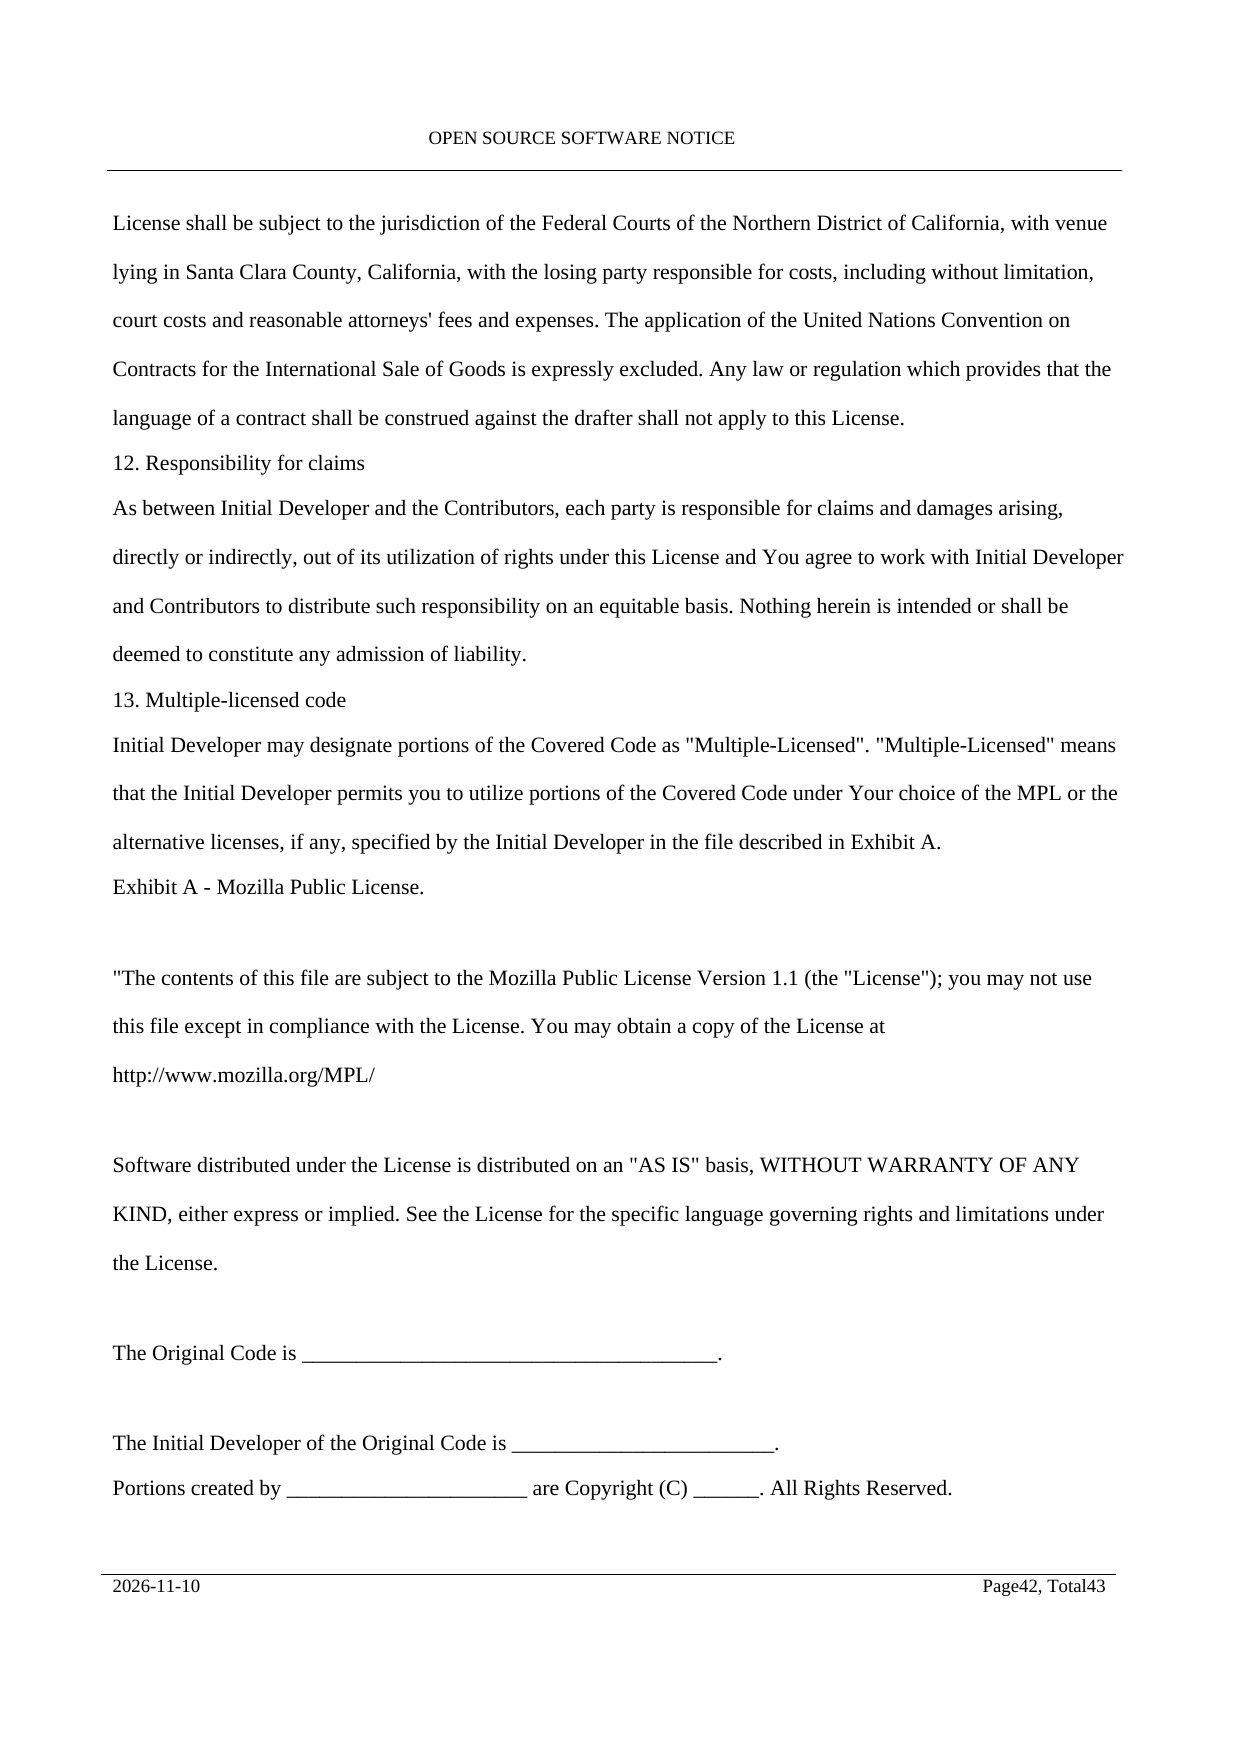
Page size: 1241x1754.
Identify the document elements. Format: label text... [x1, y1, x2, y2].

text Initial Developer may designate portions of the Covered Code as "Multiple-Licensed". "Multiple-Licensed" means that the Initial Developer permits you to utilize portions of the Covered Code under Your choice of the MPL or the alternative licenses, if any, specified by the Initial Developer in the file described in Exhibit A. [112, 728, 1128, 858]
text The Initial Developer of the Original Code is ________________________. [112, 1426, 1128, 1459]
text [112, 206, 1128, 434]
text 13. Multiple-licensed code [112, 683, 1128, 715]
text Software distributed under the License is distributed on an "AS IS" basis, WITHOUT WARRANTY OF ANY KIND, either express or implied. See the License for the specific language governing rights and limitations under the License. [112, 1148, 1128, 1278]
text "The contents of this file are subject to the Mozilla Public License Version 1.1 (the "License"); you may not use this file except in compliance with the License. You may obtain a copy of the License at http://www.mozilla.org/MPL/ [112, 961, 1128, 1091]
text The Original Code is ______________________________________. [112, 1336, 1128, 1369]
text 12. Responsibility for claims [112, 446, 1128, 479]
text As between Initial Developer and the Contributors, each party is responsible for claims and damages arising, directly or indirectly, out of its utilization of rights under this License and You agree to work with Initial Developer and Contributors to distribute such responsibility on an equitable basis. Nothing herein is intended or shall be deemed to constitute any admission of liability. [112, 492, 1128, 670]
text Exhibit A - Mozilla Public License. [112, 871, 1128, 903]
text Portions created by ______________________ are Copyright (C) ______. All Rights Reserved. [112, 1472, 1128, 1504]
